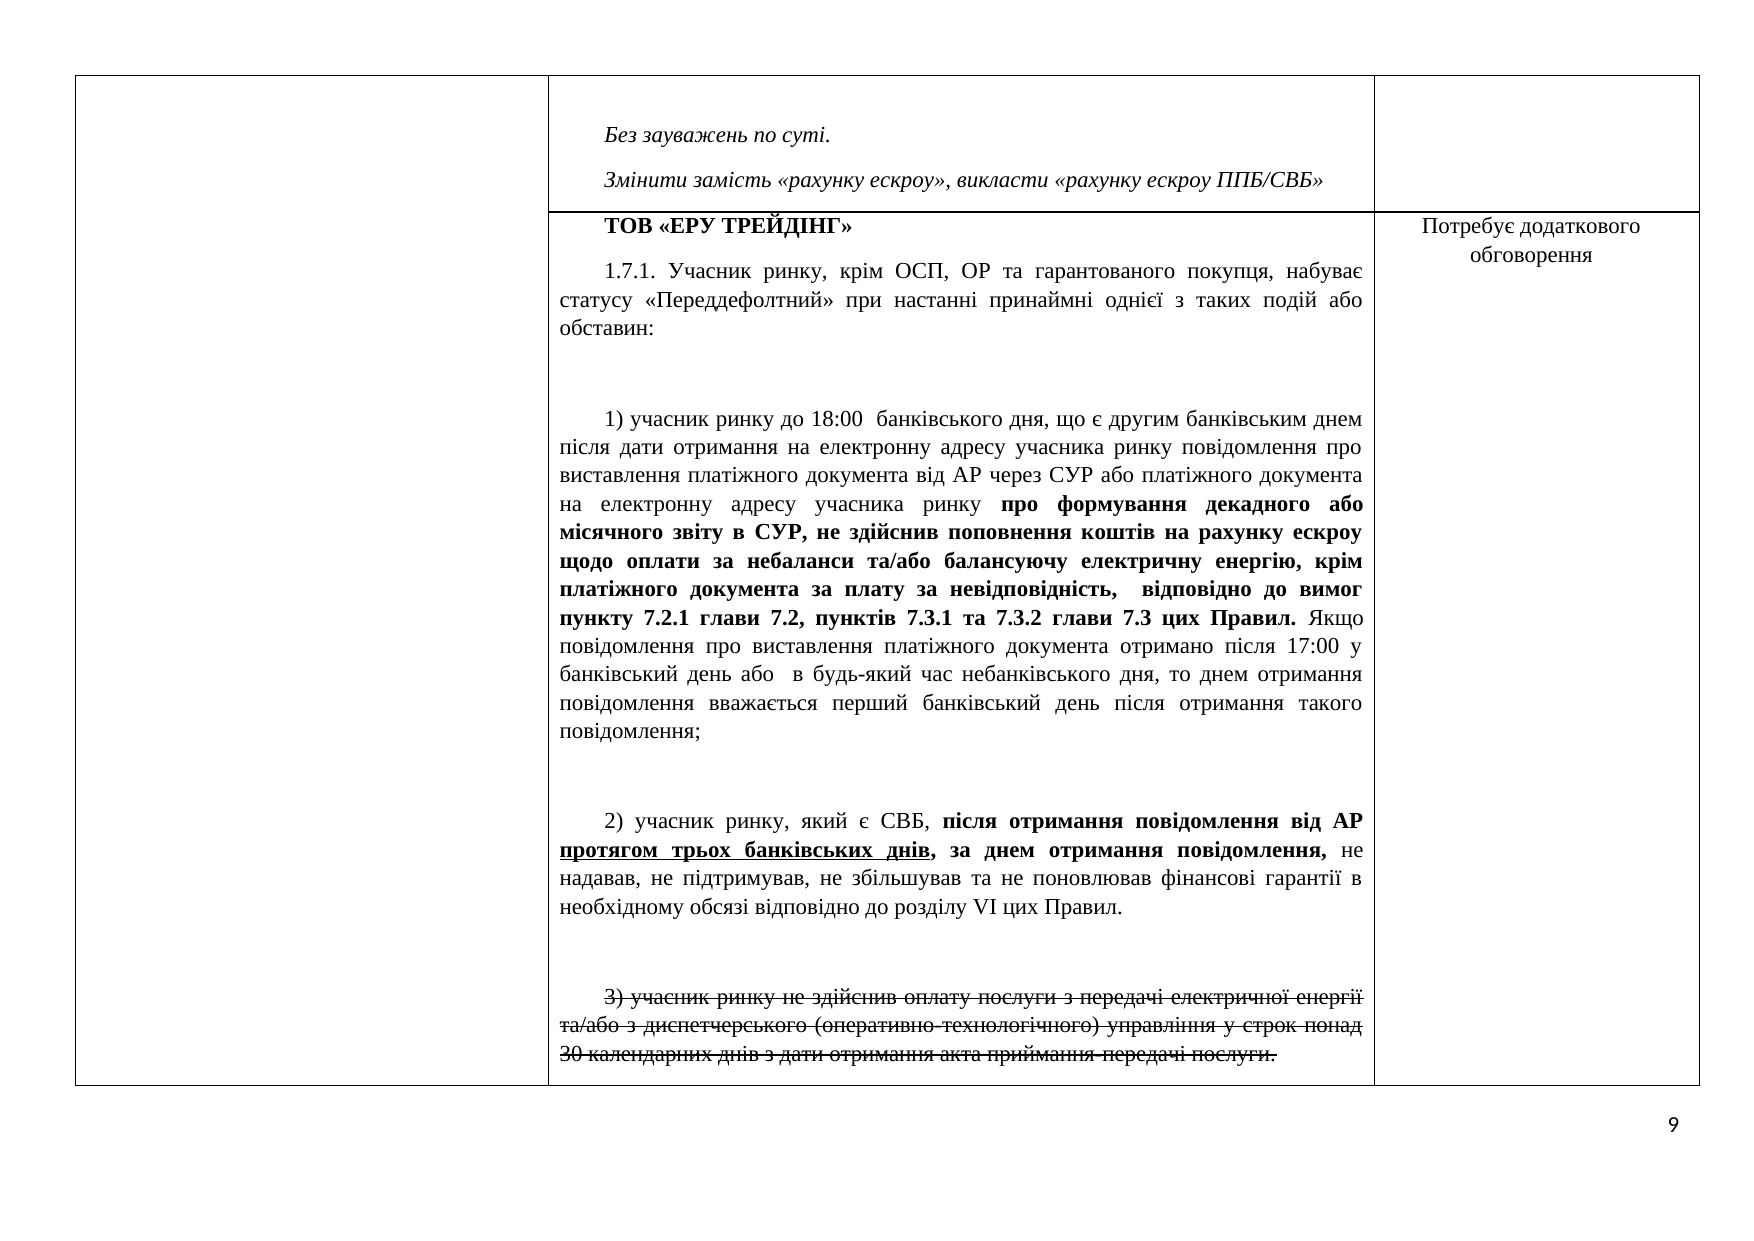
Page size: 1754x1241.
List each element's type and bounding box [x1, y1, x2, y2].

table_cell [549, 76, 1374, 211]
table_cell [549, 213, 1374, 1085]
table_cell [1375, 76, 1699, 211]
table_cell [1375, 213, 1699, 1085]
